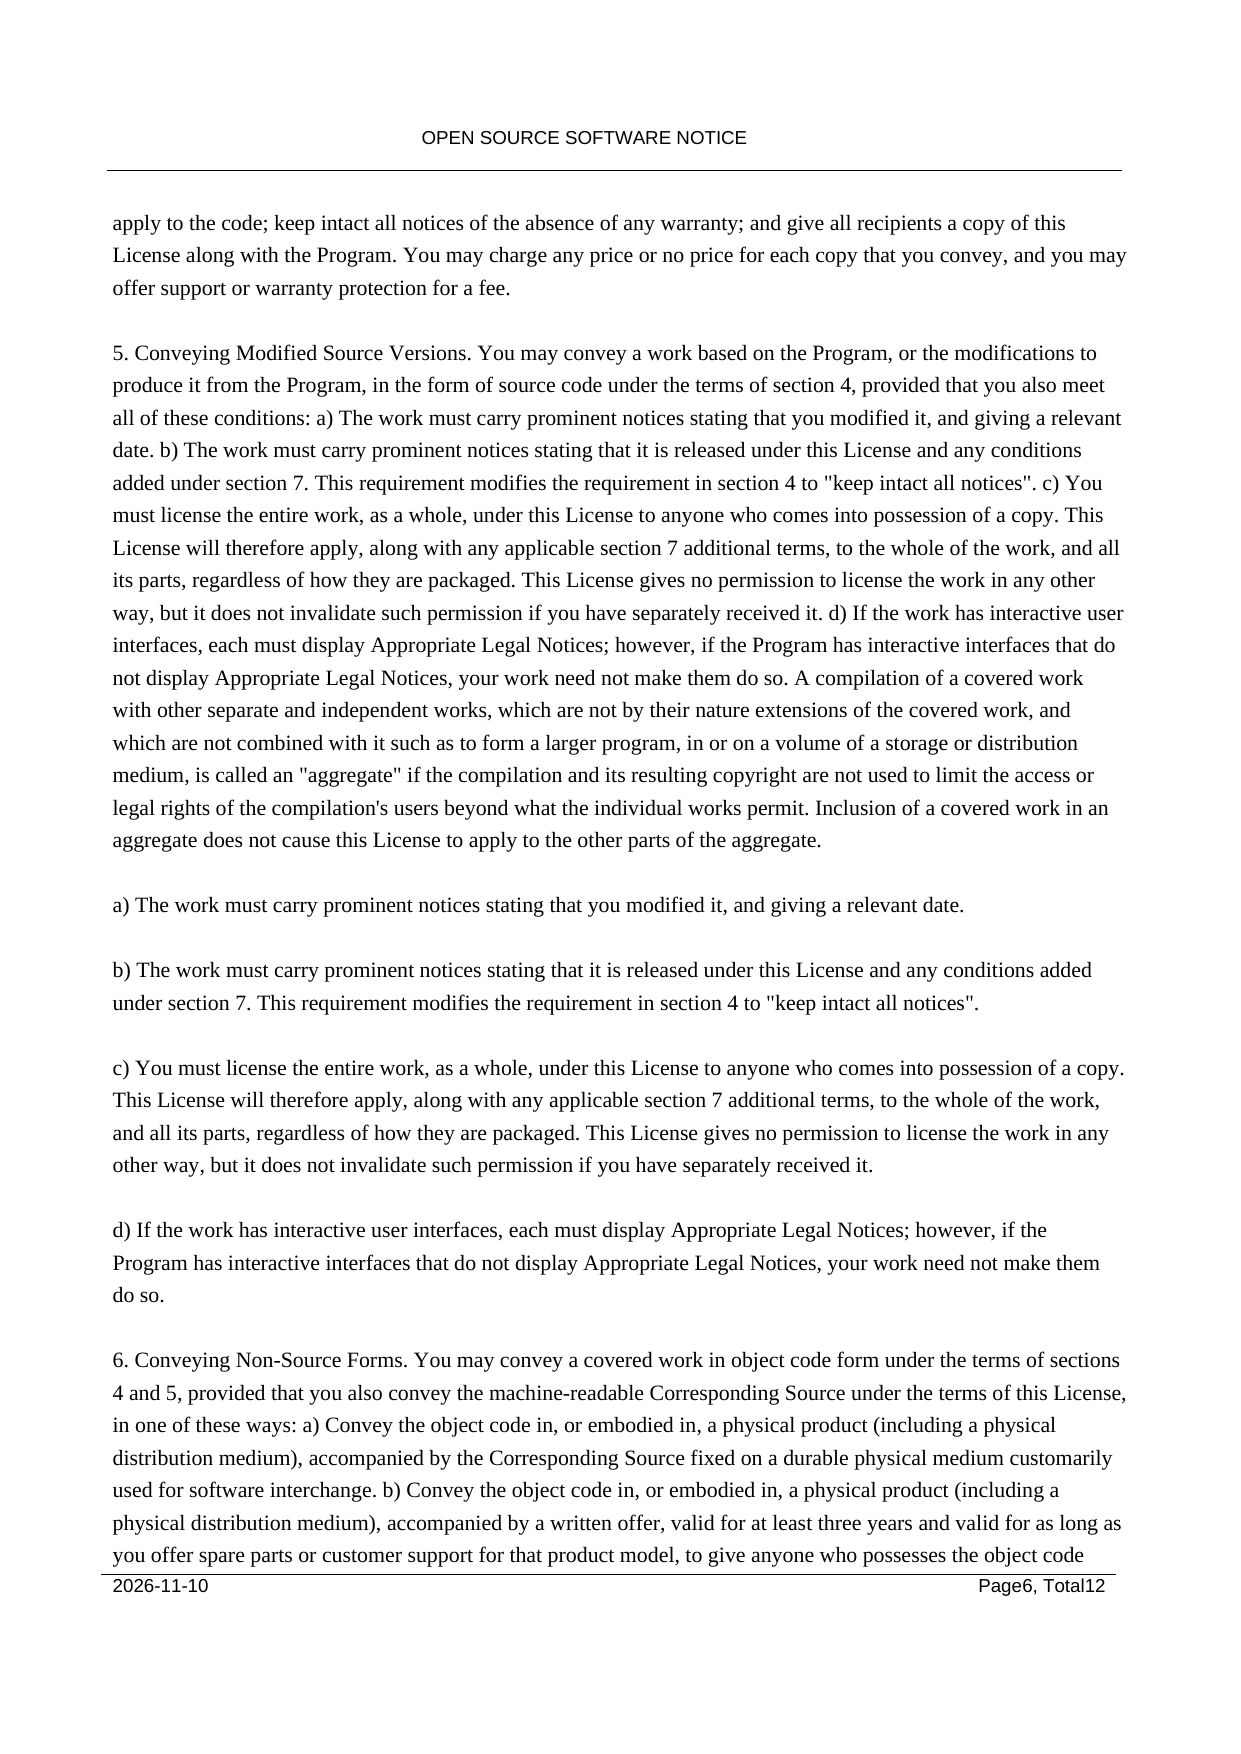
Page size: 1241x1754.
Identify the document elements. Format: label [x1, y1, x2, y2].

text [112, 206, 1128, 1571]
